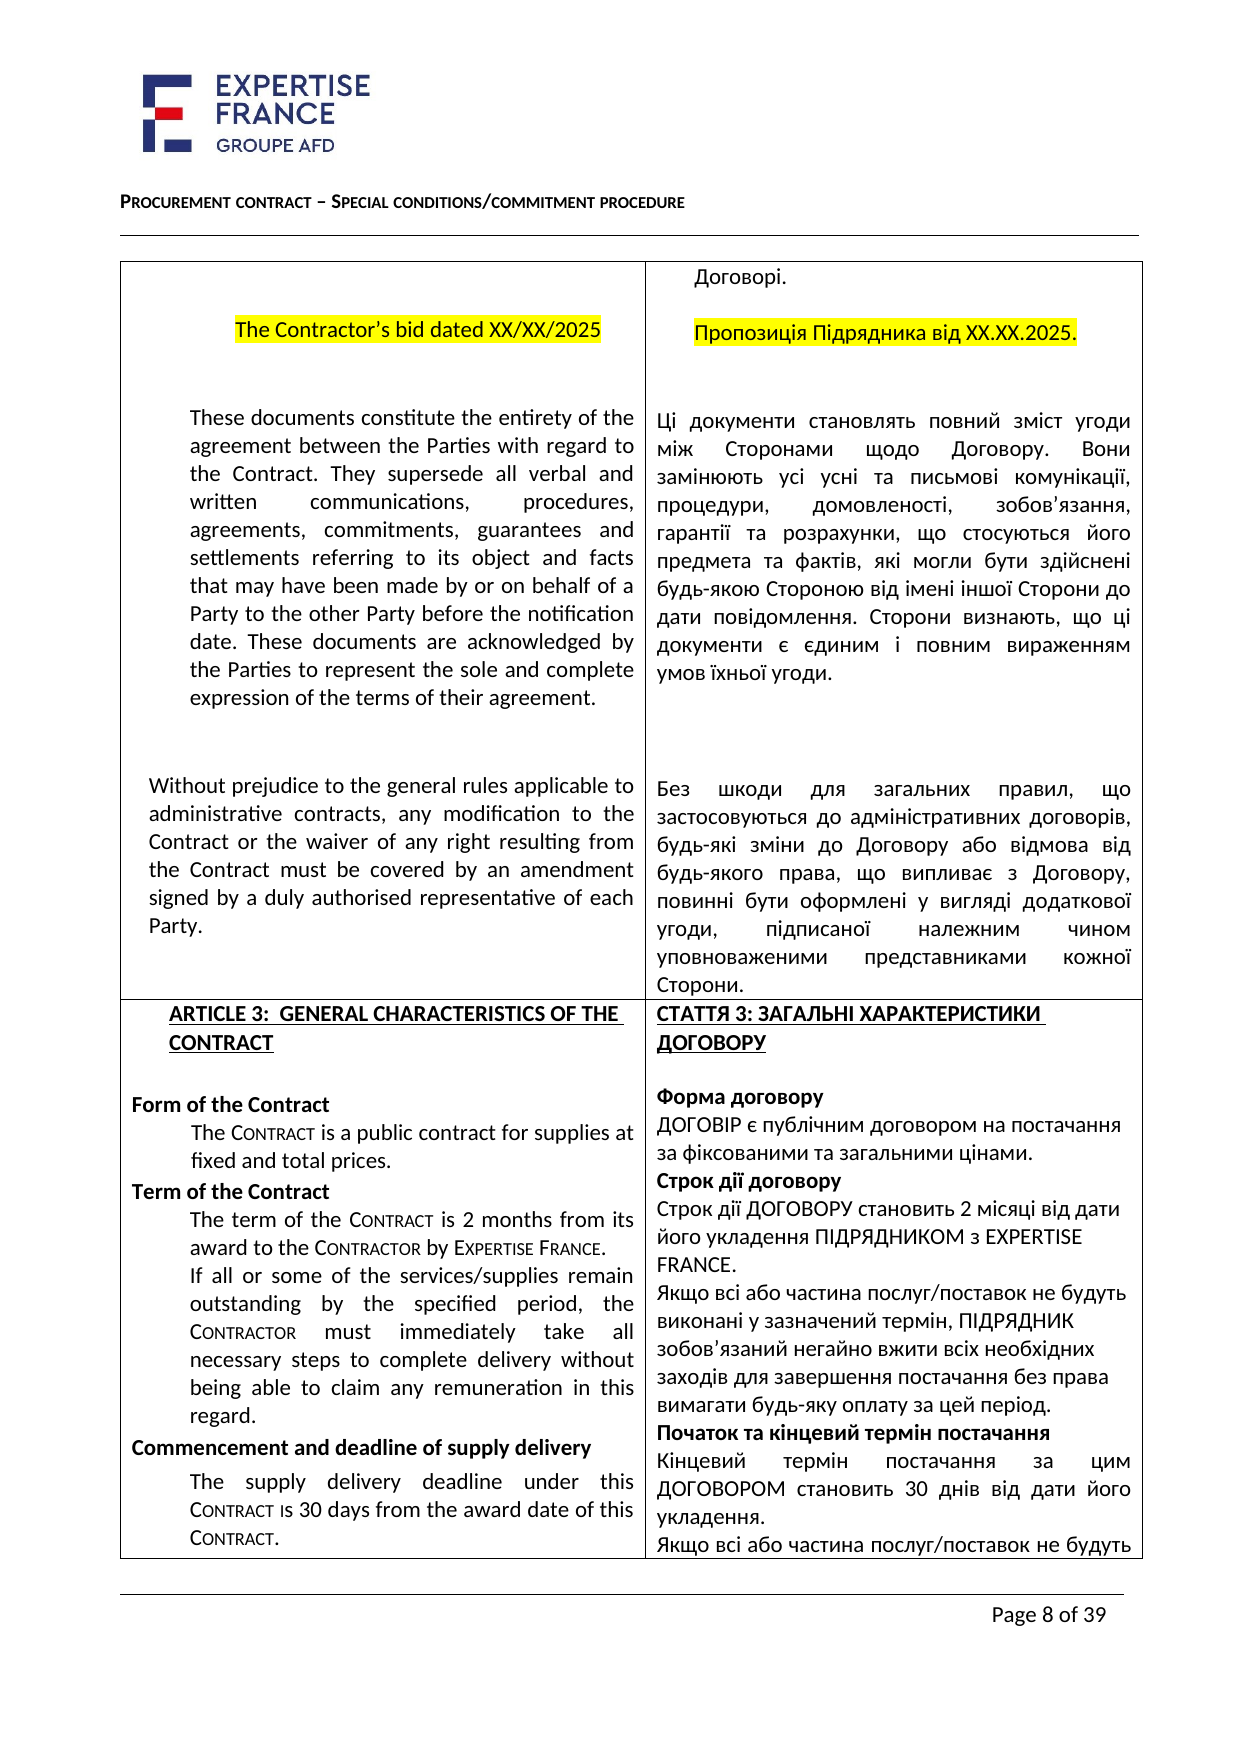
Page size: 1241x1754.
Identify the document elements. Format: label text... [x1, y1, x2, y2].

picture [120, 41, 397, 183]
